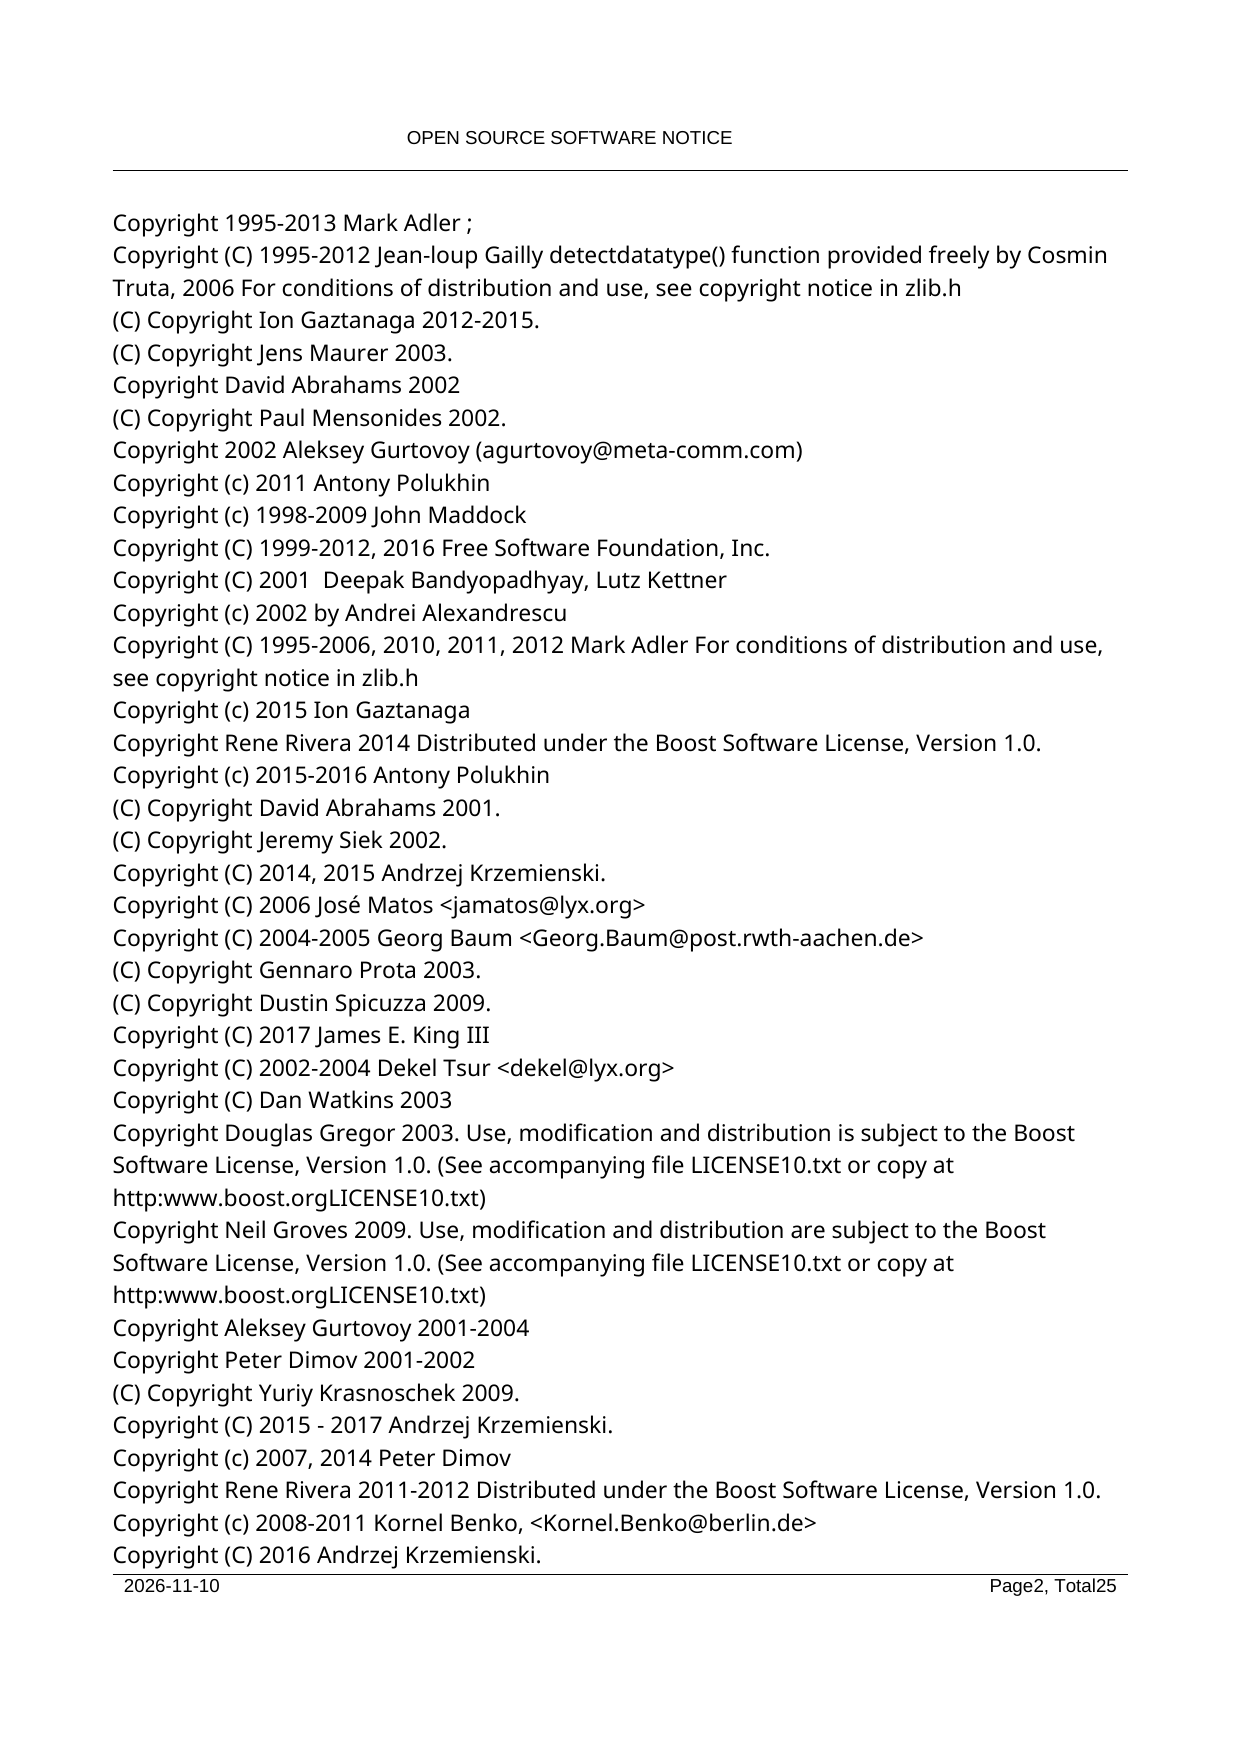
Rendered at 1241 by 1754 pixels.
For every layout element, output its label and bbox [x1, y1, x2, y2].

text [112, 206, 1128, 1571]
